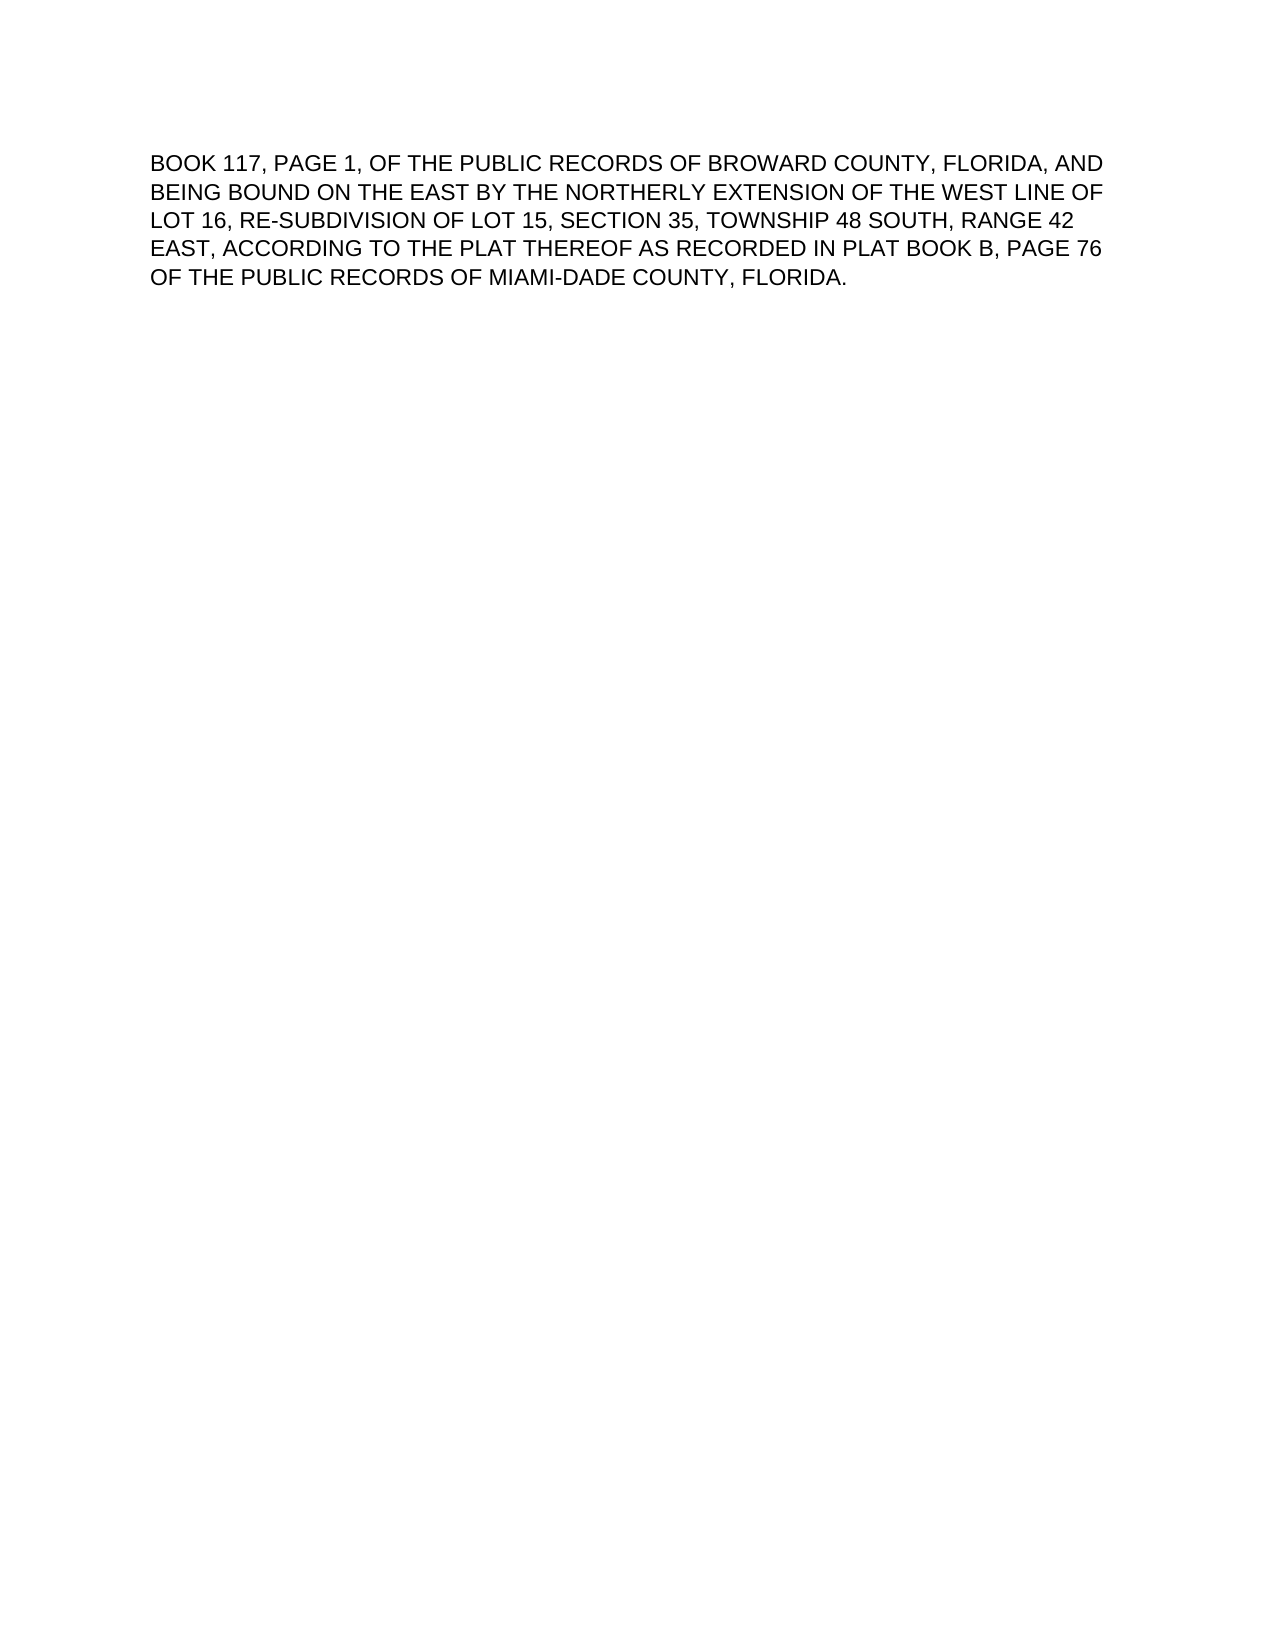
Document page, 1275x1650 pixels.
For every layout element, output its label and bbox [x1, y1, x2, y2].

text [150, 150, 1125, 290]
